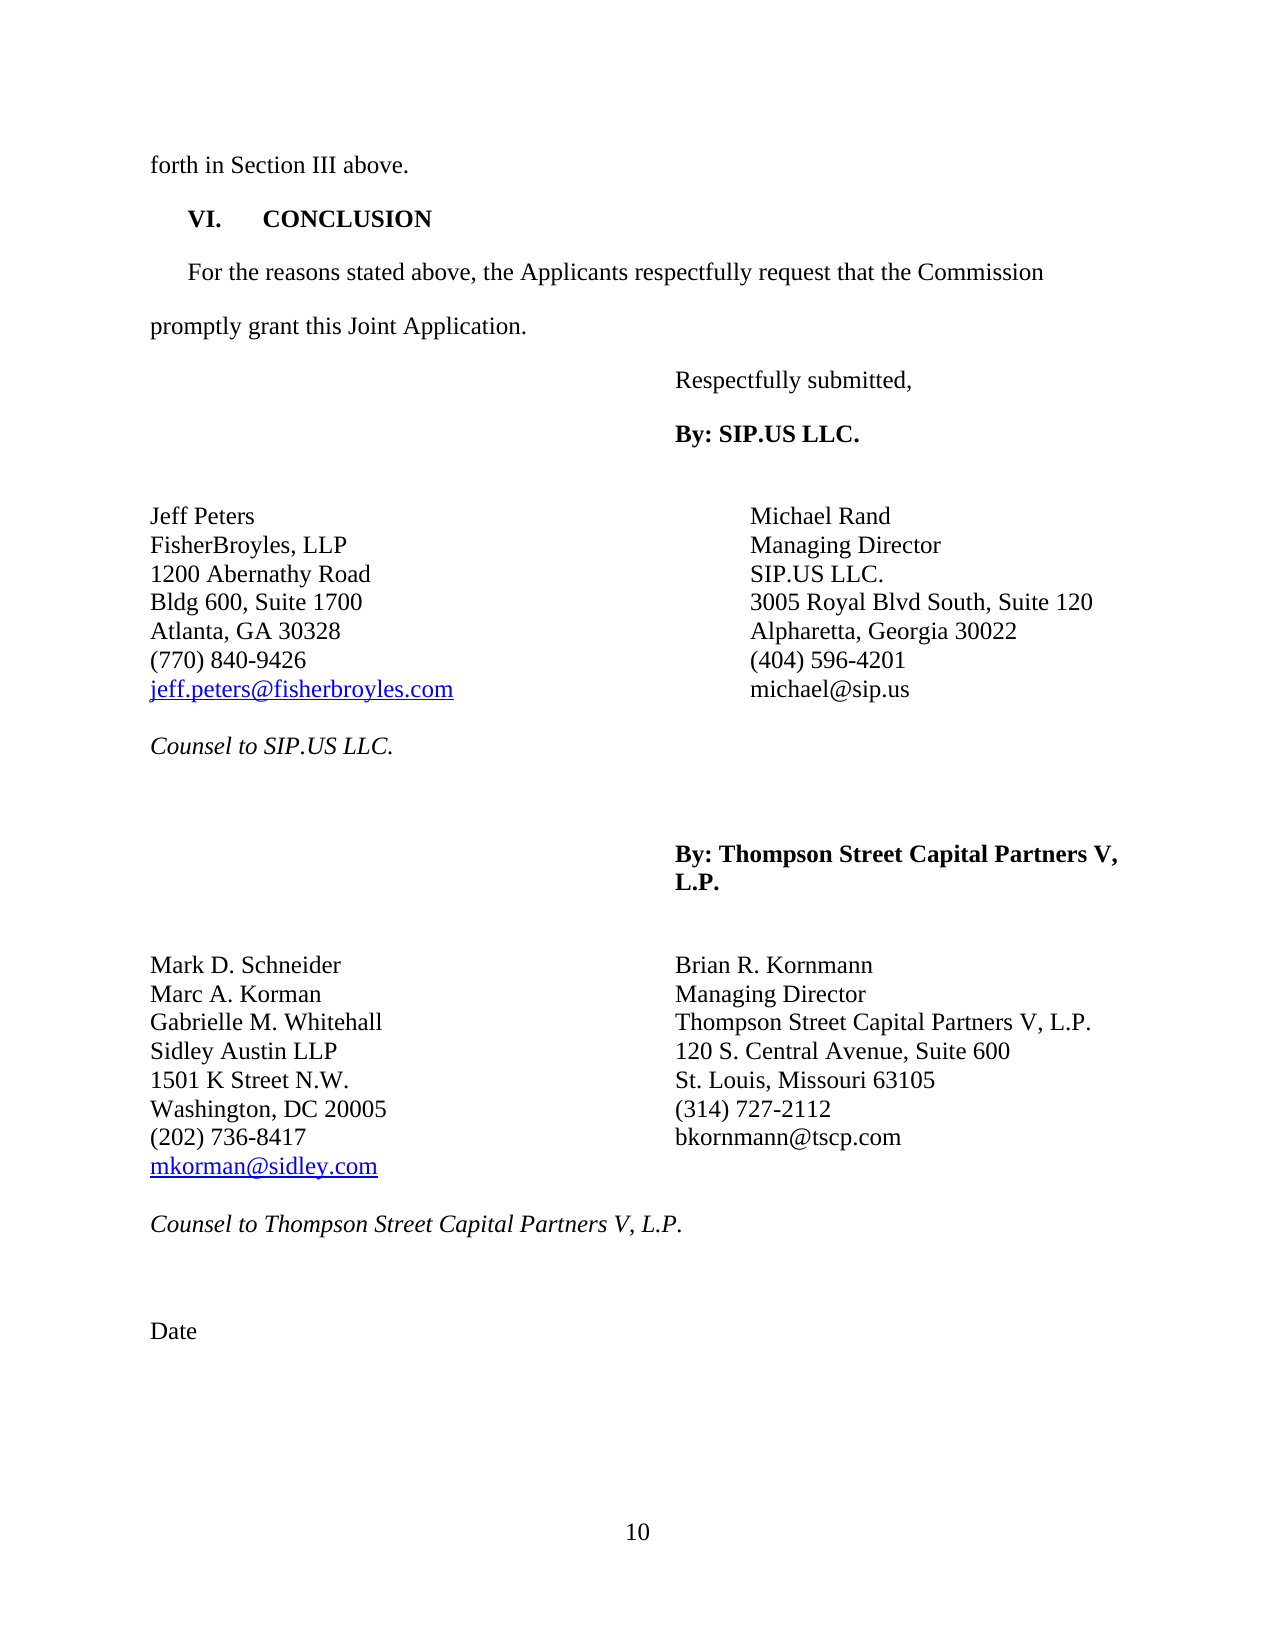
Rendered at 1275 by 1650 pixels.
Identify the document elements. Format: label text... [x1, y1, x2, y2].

text Marc A. Korman Managing Director [150, 979, 1125, 1007]
text FisherBroyles, LLP Managing Director [150, 530, 1125, 559]
text Gabrielle M. Whitehall Thompson Street Capital Partners V, L.P. [150, 1007, 1125, 1036]
text Mark D. Schneider Brian R. Kornmann [150, 950, 1125, 979]
text Jeff Peters Michael Rand [150, 501, 1125, 530]
list CONCLUSION [187, 204, 1125, 232]
text Counsel to SIP.US LLC. [150, 731, 1125, 760]
text 1501 K Street N.W. St. Louis, Missouri 63105 [150, 1065, 1125, 1094]
text mkorman@sidley.com [150, 1151, 1125, 1180]
text Washington, DC 20005 (314) 727-2112 [150, 1094, 1125, 1122]
text (202) 736-8417 bkornmann@tscp.com [150, 1122, 1125, 1151]
text Respectfully submitted, [600, 365, 1125, 394]
text By: Thompson Street Capital Partners V, L.P. [675, 839, 1125, 896]
text Atlanta, GA 30328 Alpharetta, Georgia 30022 [150, 616, 1125, 645]
text promptly grant this Joint Application. [150, 311, 1125, 340]
text (770) 840-9426 (404) 596-4201 [150, 645, 1125, 674]
text Date [150, 1316, 1125, 1345]
text Sidley Austin LLP 120 S. Central Avenue, Suite 600 [150, 1036, 1125, 1065]
text Counsel to Thompson Street Capital Partners V, L.P. [150, 1209, 1125, 1237]
text forth in Section III above. [150, 150, 1125, 179]
text Bldg 600, Suite 1700 3005 Royal Blvd South, Suite 120 [150, 587, 1125, 616]
text 1200 Abernathy Road SIP.US LLC. [150, 559, 1125, 587]
text jeff.peters@fisherbroyles.com michael@sip.us [150, 674, 1125, 702]
text For the reasons stated above, the Applicants respectfully request that the Commission [150, 257, 1125, 286]
text By: SIP.US LLC. [600, 419, 1125, 447]
